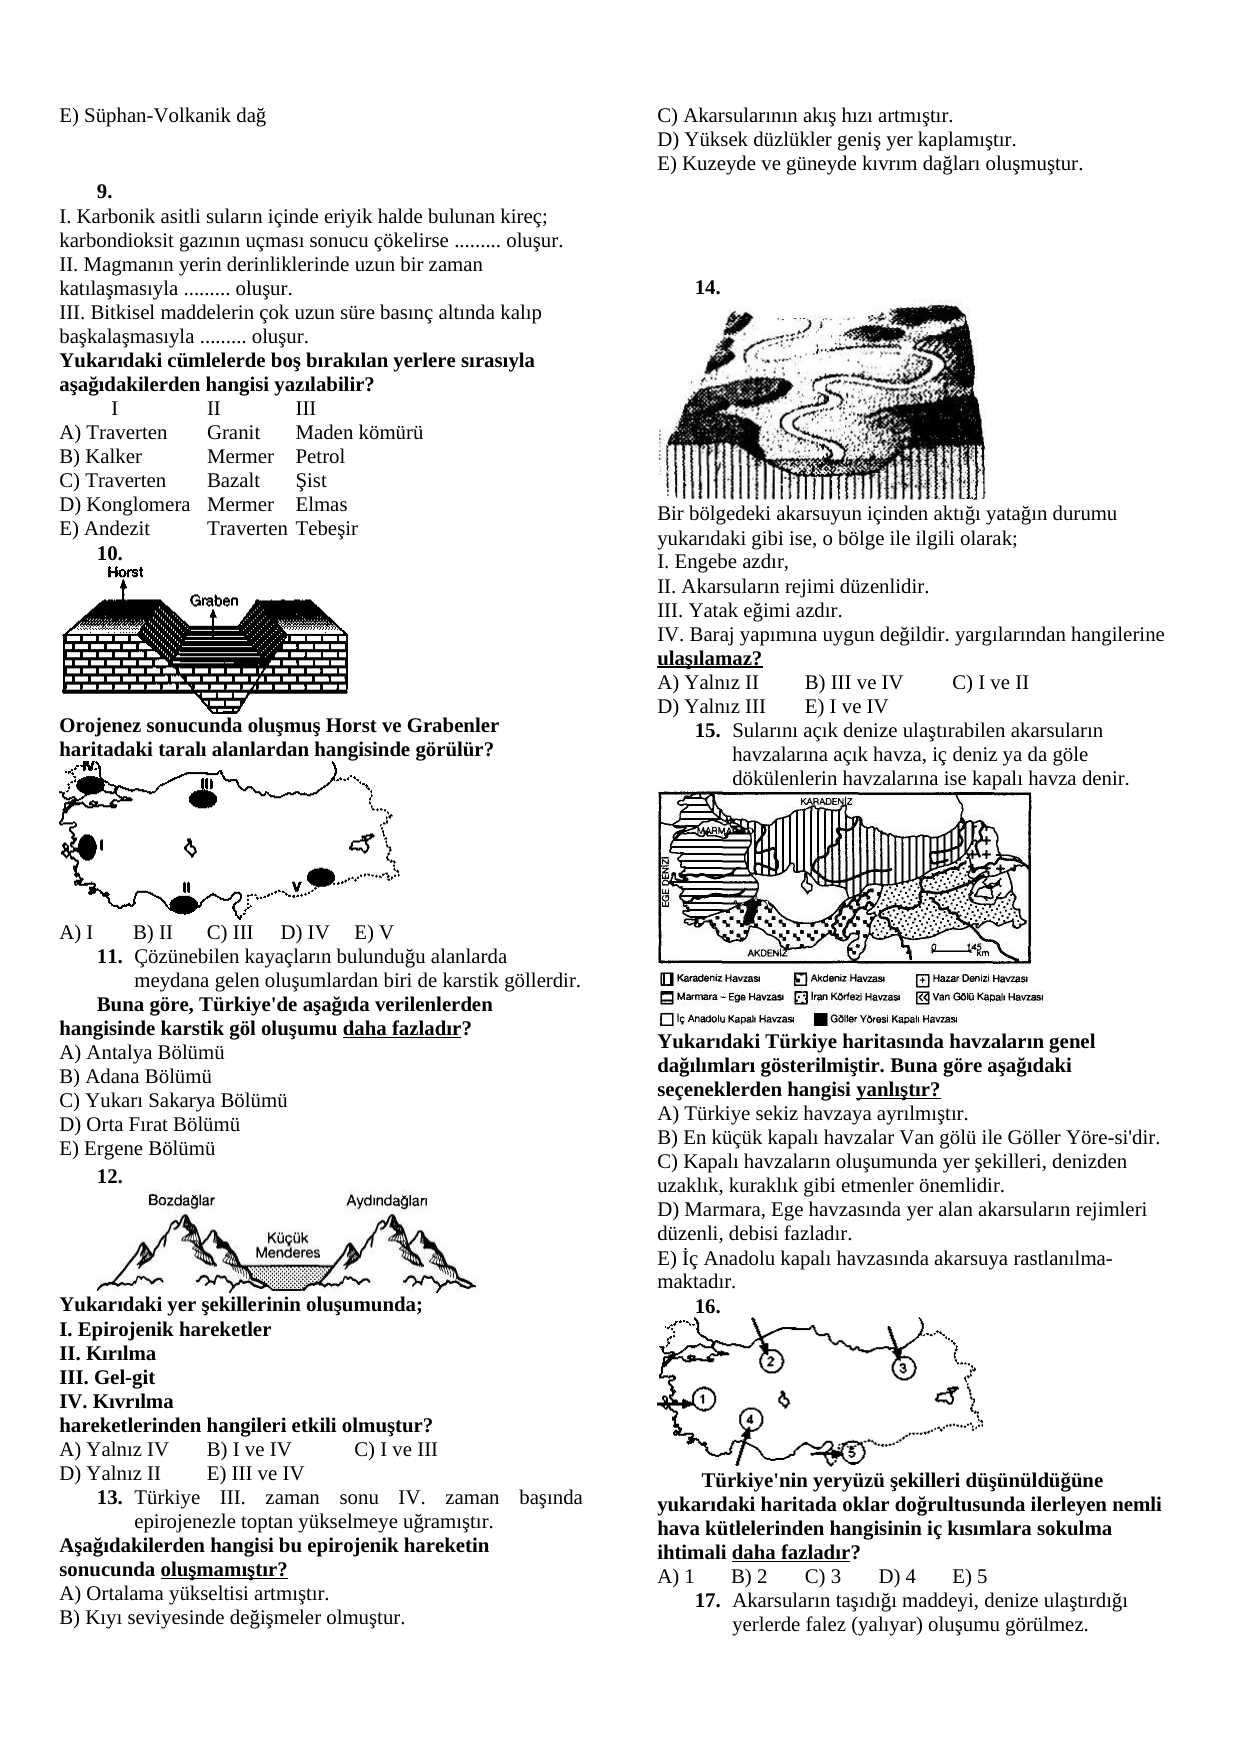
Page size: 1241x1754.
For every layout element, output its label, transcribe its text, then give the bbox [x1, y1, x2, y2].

text II. Kırılma [59, 1341, 583, 1364]
list Çözünebilen kayaçların bulunduğu alanlarda meydana gelen oluşumlardan biri de karstik göllerdir. [97, 944, 583, 992]
picture [657, 299, 987, 502]
text C) Yukarı Sakarya Bölümü [59, 1088, 583, 1112]
text I. Karbonik asitli suların içinde eriyik halde bulunan kireç; karbondioksit gazının uçması sonucu çökelirse ......... oluşur. [59, 203, 583, 252]
text C) Kapalı havzaların oluşumunda yer şekilleri, denizden uzaklık, kuraklık gibi etmenler önemlidir. [657, 1149, 1181, 1197]
text III. Bitkisel maddelerin çok uzun süre basınç altında kalıp başkalaşmasıyla ......... oluşur. [59, 300, 583, 348]
text I. Engebe azdır, [657, 549, 1181, 573]
text D) Marmara, Ege havzasında yer alan akarsuların rejimleri düzenli, debisi fazladır. [657, 1197, 1181, 1245]
text C) Traverten Bazalt Şist [59, 468, 583, 492]
text E) Süphan-Volkanik dağ [59, 103, 583, 127]
text I II III [59, 396, 583, 420]
text III. Yatak eğimi azdır. [657, 598, 1181, 622]
text B) En küçük kapalı havzalar Van gölü ile Göller Yöre-si'dir. [657, 1125, 1181, 1149]
text A) 1 B) 2 C) 3 D) 4 E) 5 [657, 1564, 1181, 1588]
text D) Konglomera Mermer Elmas [59, 492, 583, 516]
text Türkiye'nin yeryüzü şekilleri düşünüldüğüne yukarıdaki haritada oklar doğrultusunda ilerleyen nemli hava kütlelerinden hangisinin iç kısımlara sokulma ihtimali daha fazladır? [657, 1468, 1181, 1564]
text Orojenez sonucunda oluşmuş Horst ve Grabenler haritadaki taralı alanlardan hangisinde görülür? [59, 713, 583, 761]
picture [657, 790, 1046, 1029]
text D) Yalnız II E) III ve IV [59, 1461, 583, 1485]
text A) I B) II C) III D) IV E) V [59, 920, 583, 944]
text I. Epirojenik hareketler [59, 1316, 583, 1341]
text A) Traverten Granit Maden kömürü [59, 420, 583, 444]
text Yukarıdaki yer şekillerinin oluşumunda; [59, 1292, 583, 1316]
text II. Akarsuların rejimi düzenlidir. [657, 573, 1181, 598]
text Buna göre, Türkiye'de aşağıda verilenlerden hangisinde karstik göl oluşumu daha fazladır? [59, 992, 583, 1040]
text Yukarıdaki Türkiye haritasında havzaların genel dağılımları gösterilmiştir. Buna göre aşağıdaki seçeneklerden hangisi yanlıştır? [657, 1029, 1181, 1101]
text II. Magmanın yerin derinliklerinde uzun bir zaman katılaşmasıyla ......... oluşur. [59, 252, 583, 300]
text E) Kuzeyde ve güneyde kıvrım dağları oluşmuştur. [657, 151, 1181, 175]
text Bir bölgedeki akarsuyun içinden aktığı yatağın durumu yukarıdaki gibi ise, o bölge ile ilgili olarak; [657, 501, 1181, 549]
text IV. Kıvrılma [59, 1389, 583, 1413]
text D) Yalnız III E) I ve IV [657, 694, 1181, 718]
text Yukarıdaki cümlelerde boş bırakılan yerlere sırasıyla aşağıdakilerden hangisi yazılabilir? [59, 348, 583, 396]
picture [59, 761, 402, 920]
text D) Yüksek düzlükler geniş yer kaplamıştır. [657, 127, 1181, 151]
text E) İç Anadolu kapalı havzasında akarsuya rastlanılma-maktadır. [657, 1245, 1181, 1293]
picture [96, 1189, 480, 1293]
list Akarsuların taşıdığı maddeyi, denize ulaştırdığı yerlerde falez (yalıyar) oluşumu görülmez. [694, 1588, 1181, 1636]
text Aşağıdakilerden hangisi bu epirojenik hareketin sonucunda oluşmamıştır? [59, 1533, 583, 1581]
picture [657, 1317, 985, 1468]
picture [59, 564, 349, 714]
text A) Yalnız IV B) I ve IV C) I ve III [59, 1437, 583, 1461]
text B) Kıyı seviyesinde değişmeler olmuştur. [59, 1605, 583, 1629]
list Sularını açık denize ulaştırabilen akarsuların havzalarına açık havza, iç deniz ya da göle dökülenlerin havzalarına ise kapalı havza denir. [694, 718, 1181, 790]
text E) Andezit Traverten Tebeşir [59, 516, 583, 540]
list Türkiye III. zaman sonu IV. zaman başında epirojenezle toptan yükselmeye uğramıştır. [97, 1485, 583, 1533]
text A) Antalya Bölümü [59, 1040, 583, 1064]
text hareketlerinden hangileri etkili olmuştur? [59, 1413, 583, 1437]
text A) Yalnız II B) III ve IV C) I ve II [657, 670, 1181, 694]
text D) Orta Fırat Bölümü [59, 1112, 583, 1136]
text B) Adana Bölümü [59, 1064, 583, 1088]
text III. Gel-git [59, 1364, 583, 1389]
text C) Akarsularının akış hızı artmıştır. [657, 103, 1181, 127]
text A) Ortalama yükseltisi artmıştır. [59, 1581, 583, 1605]
text B) Kalker Mermer Petrol [59, 444, 583, 468]
text E) Ergene Bölümü [59, 1136, 583, 1160]
text A) Türkiye sekiz havzaya ayrılmıştır. [657, 1101, 1181, 1125]
text IV. Baraj yapımına uygun değildir. yargılarından hangilerine ulaşılamaz? [657, 622, 1181, 670]
